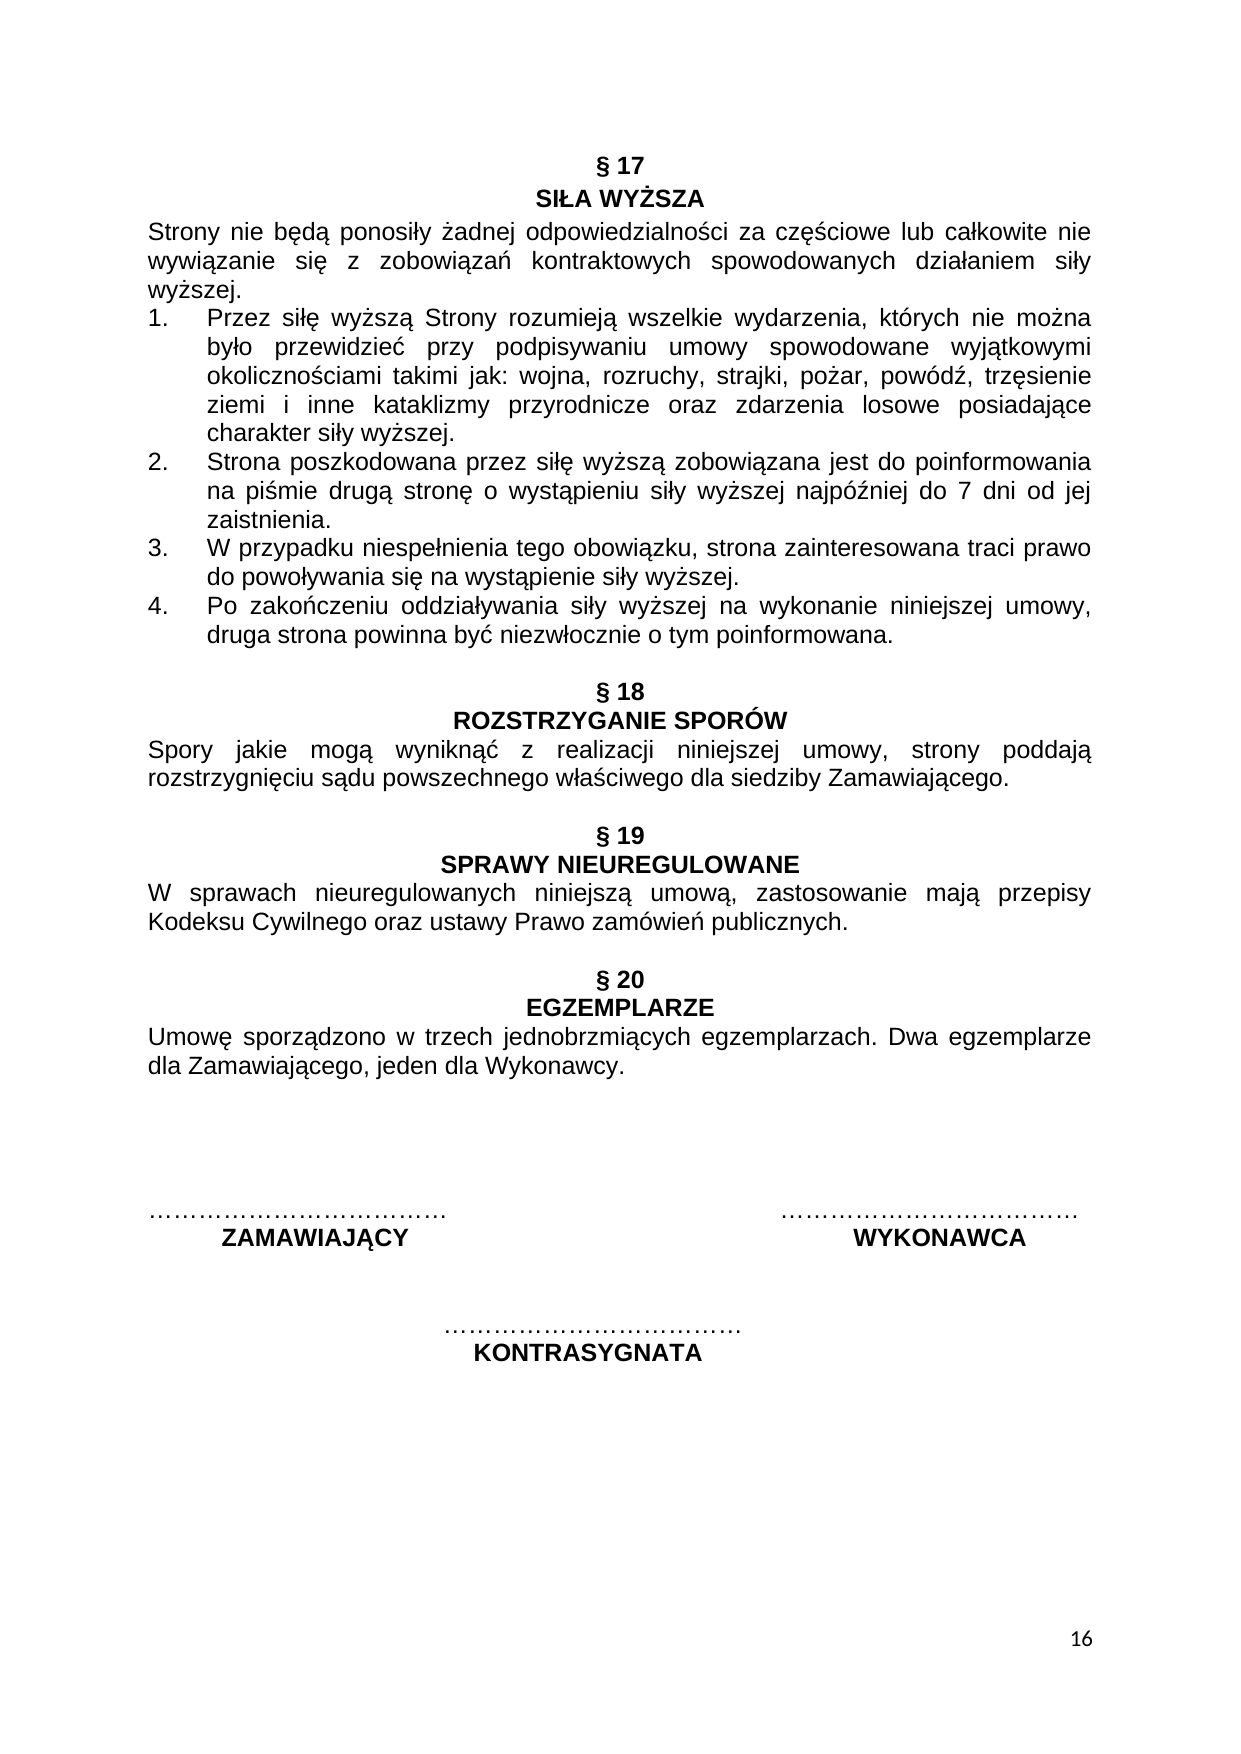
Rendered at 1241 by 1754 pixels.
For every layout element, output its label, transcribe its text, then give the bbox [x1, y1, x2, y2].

text ZAMAWIAJĄCY WYKONAWCA [148, 1223, 1093, 1252]
text § 17 [148, 151, 1093, 180]
text § 20 [148, 965, 1093, 993]
text ……………………………… [443, 1310, 1093, 1338]
text ROZSTRZYGANIE SPORÓW [148, 706, 1093, 735]
text SIŁA WYŻSZA [148, 184, 1093, 213]
text EGZEMPLARZE [148, 993, 1093, 1022]
text W sprawach nieuregulowanych niniejszą umową, zastosowanie mają przepisy Kodeksu Cywilnego oraz ustawy Prawo zamówień publicznych. [148, 878, 1093, 936]
list W przypadku niespełnienia tego obowiązku, strona zainteresowana traci prawo do powoływania się na wystąpienie siły wyższej. [148, 533, 1093, 591]
list Przez siłę wyższą Strony rozumieją wszelkie wydarzenia, których nie można było przewidzieć przy podpisywaniu umowy spowodowane wyjątkowymi okolicznościami takimi jak: wojna, rozruchy, strajki, pożar, powódź, trzęsienie ziemi i inne kataklizmy przyrodnicze oraz zdarzenia losowe posiadające charakter siły wyższej. [148, 303, 1093, 447]
text Strony nie będą ponosiły żadnej odpowiedzialności za częściowe lub całkowite nie wywiązanie się z zobowiązań kontraktowych spowodowanych działaniem siły wyższej. [148, 217, 1093, 303]
text KONTRASYGNATA [148, 1338, 1093, 1367]
list Strona poszkodowana przez siłę wyższą zobowiązana jest do poinformowania na piśmie drugą stronę o wystąpieniu siły wyższej najpóźniej do 7 dni od jej zaistnienia. [148, 447, 1093, 533]
text § 18 [148, 677, 1093, 706]
text § 19 [148, 821, 1093, 850]
list Po zakończeniu oddziaływania siły wyższej na wykonanie niniejszej umowy, druga strona powinna być niezwłocznie o tym poinformowana. [148, 591, 1093, 648]
text Umowę sporządzono w trzech jednobrzmiących egzemplarzach. Dwa egzemplarze dla Zamawiającego, jeden dla Wykonawcy. [148, 1022, 1093, 1080]
text ……………………………… ……………………………… [148, 1195, 1093, 1223]
text SPRAWY NIEUREGULOWANE [148, 850, 1093, 878]
text Spory jakie mogą wyniknąć z realizacji niniejszej umowy, strony poddają rozstrzygnięciu sądu powszechnego właściwego dla siedziby Zamawiającego. [148, 735, 1093, 792]
